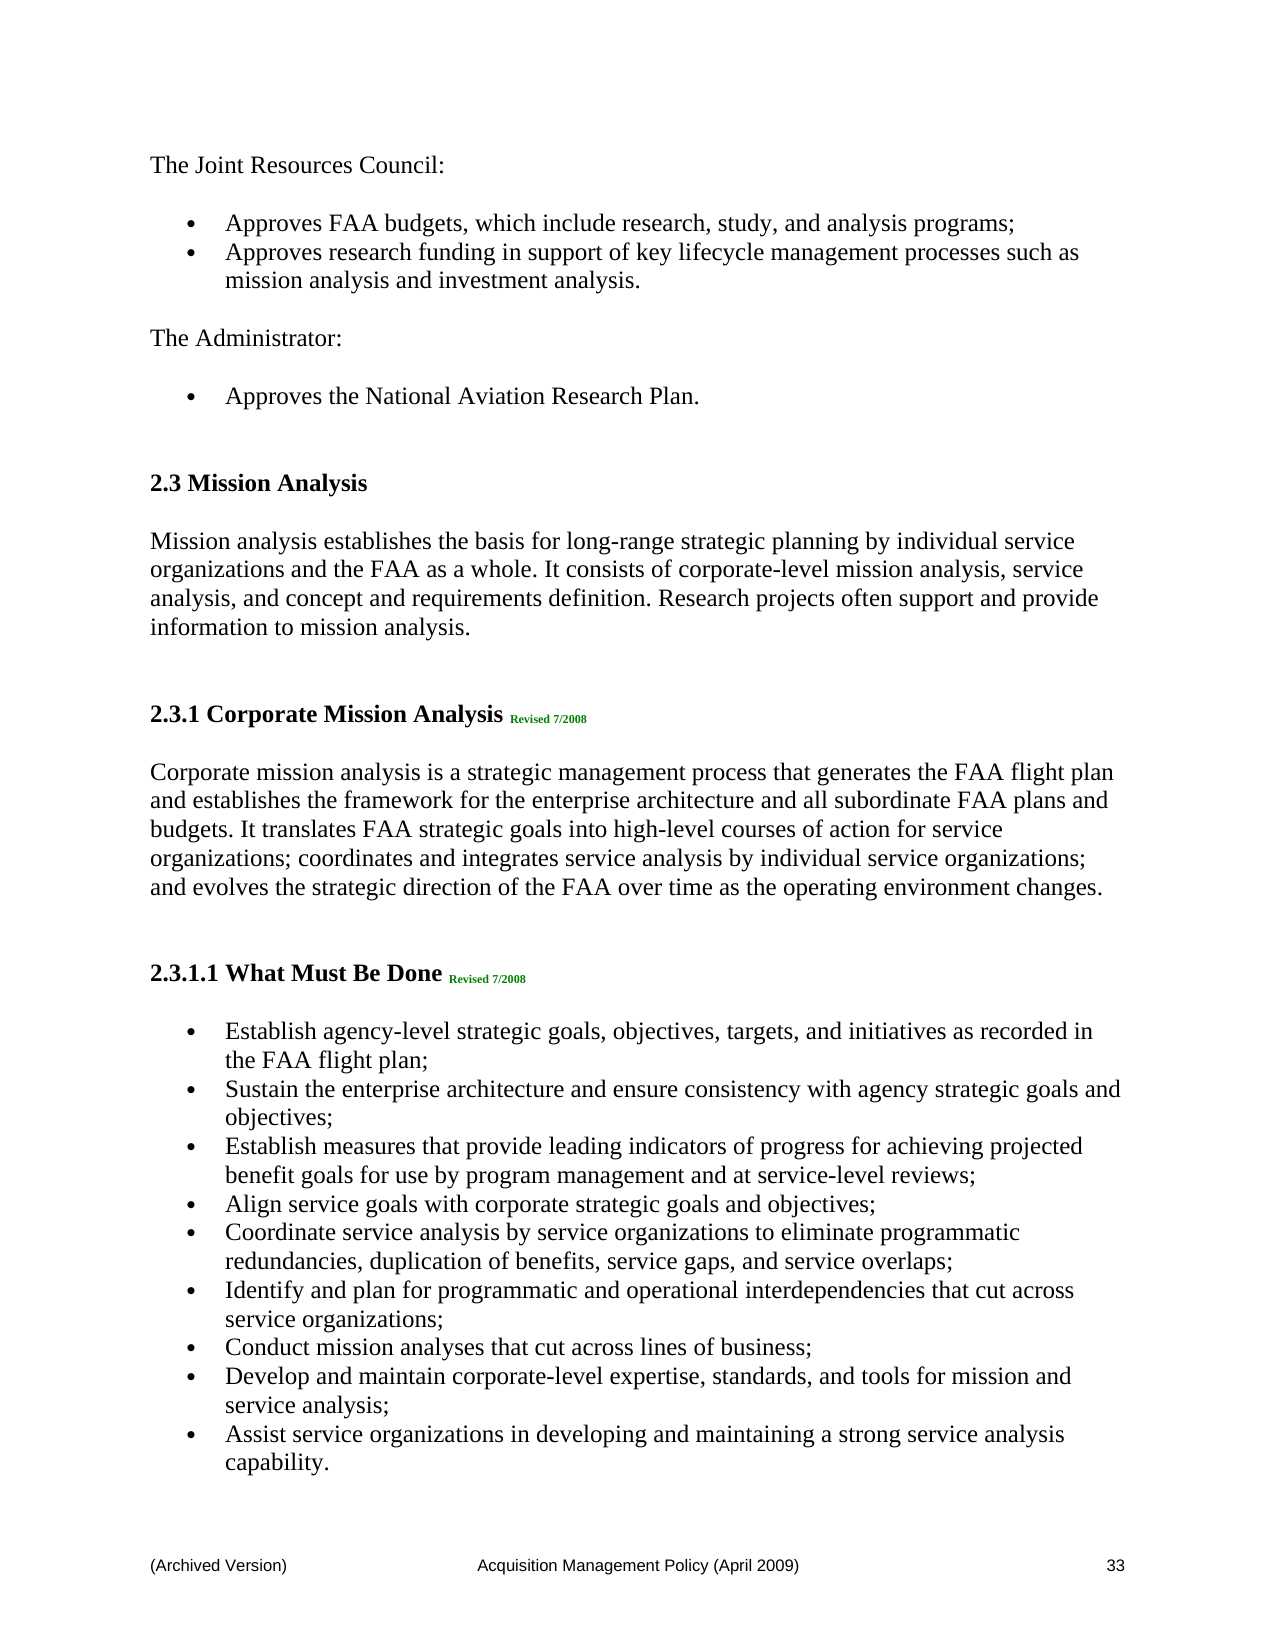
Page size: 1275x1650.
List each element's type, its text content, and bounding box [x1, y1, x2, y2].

list Assist service organizations in developing and maintaining a strong service analysis capability. [187, 1419, 1125, 1476]
list Approves research funding in support of key lifecycle management processes such as mission analysis and investment analysis. [187, 237, 1125, 294]
list Conduct mission analyses that cut across lines of business; [187, 1332, 1125, 1361]
list Coordinate service analysis by service organizations to eliminate programmatic redundancies, duplication of benefits, service gaps, and service overlaps; [187, 1217, 1125, 1275]
text The Administrator: [150, 323, 1125, 352]
text 2.3.1 Corporate Mission Analysis Revised 7/2008 [150, 670, 1125, 727]
list Establish agency-level strategic goals, objectives, targets, and initiatives as recorded in the FAA flight plan; [187, 1016, 1125, 1074]
list Approves FAA budgets, which include research, study, and analysis programs; [187, 208, 1125, 237]
text Corporate mission analysis is a strategic management process that generates the FAA flight plan and establishes the framework for the enterprise architecture and all subordinate FAA plans and budgets. It translates FAA strategic goals into high-level courses of action for service organizations; coordinates and integrates service analysis by individual service organizations; and evolves the strategic direction of the FAA over time as the operating environment changes. [150, 757, 1125, 900]
text 2.3.1.1 What Must Be Done Revised 7/2008 [150, 929, 1125, 987]
text 2.3 Mission Analysis [150, 439, 1125, 497]
list Sustain the enterprise architecture and ensure consistency with agency strategic goals and objectives; [187, 1074, 1125, 1131]
list Approves the National Aviation Research Plan. [187, 381, 1125, 410]
list Develop and maintain corporate-level expertise, standards, and tools for mission and service analysis; [187, 1361, 1125, 1419]
list Identify and plan for programmatic and operational interdependencies that cut across service organizations; [187, 1275, 1125, 1332]
list Establish measures that provide leading indicators of progress for achieving projected benefit goals for use by program management and at service-level reviews; [187, 1131, 1125, 1189]
text The Joint Resources Council: [150, 150, 1125, 179]
text Mission analysis establishes the basis for long-range strategic planning by individual service organizations and the FAA as a whole. It consists of corporate-level mission analysis, service analysis, and concept and requirements definition. Research projects often support and provide information to mission analysis. [150, 526, 1125, 641]
list Align service goals with corporate strategic goals and objectives; [187, 1189, 1125, 1217]
